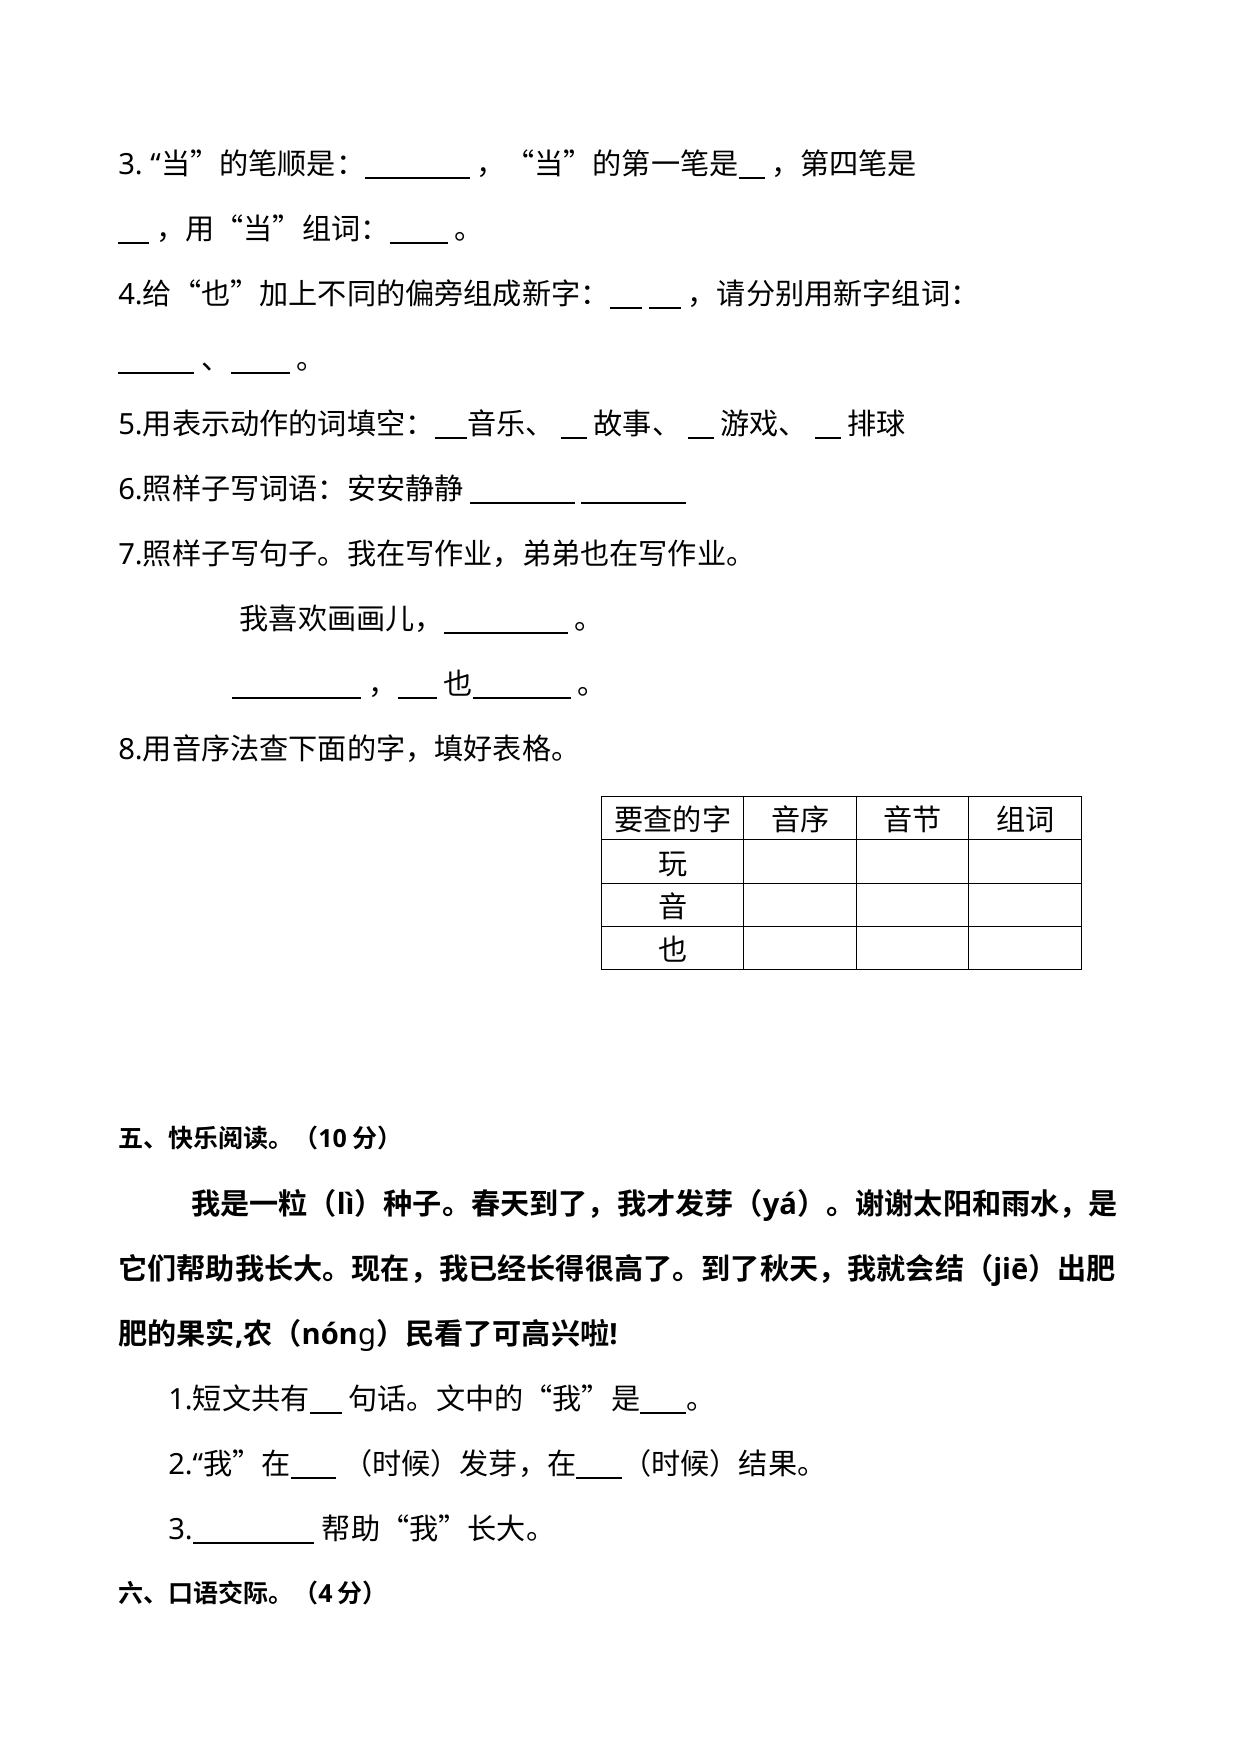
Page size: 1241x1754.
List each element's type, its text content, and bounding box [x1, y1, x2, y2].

table_header 音节 [857, 797, 968, 839]
text 8.用音序法查下面的字，填好表格。 [118, 714, 1122, 779]
table_cell [969, 884, 1081, 926]
table_header 音序 [744, 797, 856, 839]
text 7.照样子写句子。我在写作业，弟弟也在写作业。 [118, 519, 1122, 584]
table_cell [857, 884, 968, 926]
text 5.用表示动作的词填空： 音乐、 故事、 游戏、 排球 [118, 389, 1122, 454]
text 六、口语交际。（4分） [118, 1559, 1122, 1624]
table_cell [969, 927, 1081, 969]
text 3. “当”的笔顺是： ，“当”的第一笔是 ，第四笔是 [118, 129, 1122, 194]
text 2.“我”在 （时候）发芽，在 （时候）结果。 [118, 1429, 1122, 1494]
text 4.给“也”加上不同的偏旁组成新字： ，请分别用新字组词： [118, 259, 1122, 324]
table_cell [744, 884, 856, 926]
text 、 。 [118, 324, 1122, 389]
table_cell 音 [602, 884, 743, 926]
table_cell 也 [602, 927, 743, 969]
table_cell [744, 927, 856, 969]
table_cell [857, 927, 968, 969]
text ， 也 。 [118, 649, 1122, 714]
table_cell [744, 840, 856, 883]
text 我是一粒（lì）种子。春天到了，我才发芽（yá）。谢谢太阳和雨水，是它们帮助我长大。现在，我已经长得很高了。到了秋天，我就会结（jiē）出肥肥的果实,农（nónɡ）民看了可高兴啦! [118, 1169, 1122, 1364]
table_header 要查的字 [602, 797, 743, 839]
text 1.短文共有 句话。文中的“我”是 。 [118, 1364, 1122, 1429]
text 五、快乐阅读。（10分） [118, 1104, 1122, 1169]
table_cell [857, 840, 968, 883]
table_cell [969, 840, 1081, 883]
text 3. 帮助“我”长大。 [118, 1494, 1122, 1559]
table_cell 玩 [602, 840, 743, 883]
text ，用“当”组词： 。 [118, 194, 1122, 259]
text 我喜欢画画儿， 。 [118, 584, 1122, 649]
table_header 组词 [969, 797, 1081, 839]
text 6.照样子写词语：安安静静 [118, 454, 1122, 519]
